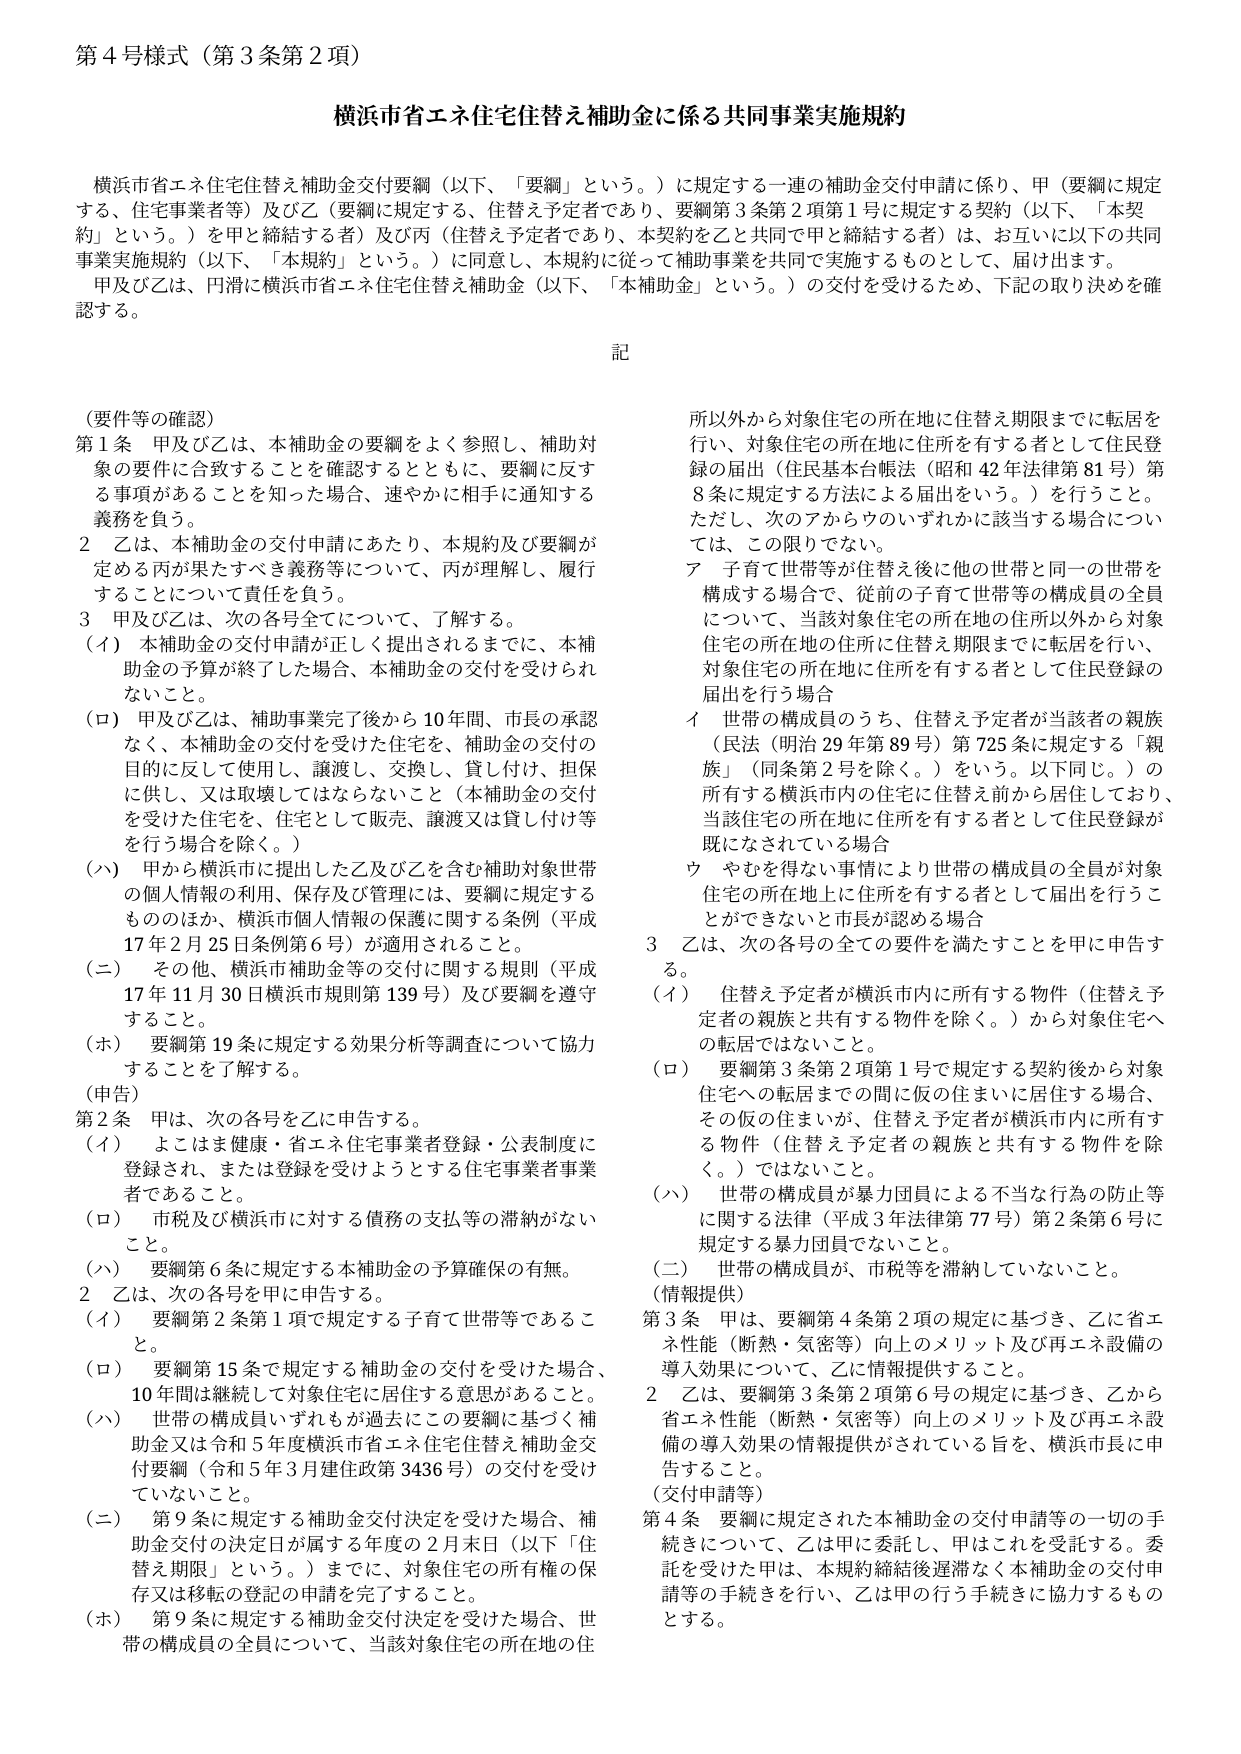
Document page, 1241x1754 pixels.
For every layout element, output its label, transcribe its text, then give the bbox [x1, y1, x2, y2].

text 第２条 甲は、次の各号を乙に申告する。 [75, 1106, 598, 1131]
text ア 子育て世帯等が住替え後に他の世帯と同一の世帯を構成する場合で、従前の子育て世帯等の構成員の全員について、当該対象住宅の所在地の住所以外から対象住宅の所在地の住所に住替え期限までに転居を行い、対象住宅の所在地に住所を有する者として住民登録の届出を行う場合 [665, 556, 1165, 706]
text ２ 乙は、要綱第３条第２項第６号の規定に基づき、乙から省エネ性能（断熱・気密等）向上のメリット及び再エネ設備の導入効果の情報提供がされている旨を、横浜市長に申告すること。 [642, 1381, 1165, 1481]
text （ロ） 要綱第15条で規定する補助金の交付を受けた場合、10年間は継続して対象住宅に居住する意思があること。 [75, 1356, 598, 1406]
subtitle 記 [75, 323, 1165, 364]
text （イ) 本補助金の交付申請が正しく提出されるまでに、本補助金の予算が終了した場合、本補助金の交付を受けられないこと。 [75, 631, 598, 706]
text ２ 乙は、次の各号を甲に申告する。 [75, 1281, 598, 1306]
text （情報提供） [642, 1281, 1165, 1306]
text （要件等の確認） [75, 406, 598, 431]
text （二） 世帯の構成員が、市税等を滞納していないこと。 [642, 1256, 1165, 1281]
text ２ 乙は、本補助金の交付申請にあたり、本規約及び要綱が定める丙が果たすべき義務等について、丙が理解し、履行することについて責任を負う。 [75, 531, 598, 606]
text （交付申請等） [642, 1481, 1165, 1506]
text （ホ） 第９条に規定する補助金交付決定を受けた場合、世帯の構成員の全員について、当該対象住宅の所在地の住所以外から対象住宅の所在地に住替え期限までに転居を行い、対象住宅の所在地に住所を有する者として住民登録の届出（住民基本台帳法（昭和42年法律第81号）第８条に規定する方法による届出をいう。）を行うこと。ただし、次のアからウのいずれかに該当する場合については、この限りでない。 [75, 1606, 598, 1656]
text （ロ) 甲及び乙は、補助事業完了後から10年間、市長の承認なく、本補助金の交付を受けた住宅を、補助金の交付の目的に反して使用し、譲渡し、交換し、貸し付け、担保に供し、又は取壊してはならないこと（本補助金の交付を受けた住宅を、住宅として販売、譲渡又は貸し付け等を行う場合を除く。） [75, 706, 598, 856]
text ウ やむを得ない事情により世帯の構成員の全員が対象住宅の所在地上に住所を有する者として届出を行うことができないと市長が認める場合 [665, 856, 1165, 931]
text （ロ） 市税及び横浜市に対する債務の支払等の滞納がないこと。 [75, 1206, 598, 1256]
text （イ） 要綱第２条第１項で規定する子育て世帯等であること。 [75, 1306, 598, 1356]
text 甲及び乙は、円滑に横浜市省エネ住宅住替え補助金（以下、「本補助金」という。）の交付を受けるため、下記の取り決めを確認する。 [75, 273, 1165, 323]
text 横浜市省エネ住宅住替え補助金交付要綱（以下、「要綱」という。）に規定する一連の補助金交付申請に係り、甲（要綱に規定する、住宅事業者等）及び乙（要綱に規定する、住替え予定者であり、要綱第３条第２項第１号に規定する契約（以下、「本契約」という。）を甲と締結する者）及び丙（住替え予定者であり、本契約を乙と共同で甲と締結する者）は、お互いに以下の共同事業実施規約（以下、「本規約」という。）に同意し、本規約に従って補助事業を共同で実施するものとして、届け出ます。 [75, 173, 1165, 273]
text イ 世帯の構成員のうち、住替え予定者が当該者の親族（民法（明治29年第89号）第725条に規定する「親族」（同条第２号を除く。）をいう。以下同じ。）の所有する横浜市内の住宅に住替え前から居住しており、当該住宅の所在地に住所を有する者として住民登録が既になされている場合 [665, 706, 1165, 856]
text 横浜市省エネ住宅住替え補助金に係る共同事業実施規約 [75, 89, 1165, 131]
text ３ 甲及び乙は、次の各号全てについて、了解する。 [75, 606, 598, 631]
text （ホ） 第９条に規定する補助金交付決定を受けた場合、世帯の構成員の全員について、当該対象住宅の所在地の住所以外から対象住宅の所在地に住替え期限までに転居を行い、対象住宅の所在地に住所を有する者として住民登録の届出（住民基本台帳法（昭和42年法律第81号）第８条に規定する方法による届出をいう。）を行うこと。ただし、次のアからウのいずれかに該当する場合については、この限りでない。 [642, 406, 1165, 556]
text 第４条 要綱に規定された本補助金の交付申請等の一切の手続きについて、乙は甲に委託し、甲はこれを受託する。委託を受けた甲は、本規約締結後遅滞なく本補助金の交付申請等の手続きを行い、乙は甲の行う手続きに協力するものとする。 [642, 1506, 1165, 1631]
text （イ） 住替え予定者が横浜市内に所有する物件（住替え予定者の親族と共有する物件を除く。）から対象住宅への転居ではないこと。 [642, 981, 1165, 1056]
text 第３条 甲は、要綱第４条第２項の規定に基づき、乙に省エネ性能（断熱・気密等）向上のメリット及び再エネ設備の導入効果について、乙に情報提供すること。 [642, 1306, 1165, 1381]
text （ハ） 世帯の構成員いずれもが過去にこの要綱に基づく補助金又は令和５年度横浜市省エネ住宅住替え補助金交付要綱（令和５年３月建住政第3436号）の交付を受けていないこと。 [75, 1406, 598, 1506]
text ３ 乙は、次の各号の全ての要件を満たすことを甲に申告する。 [642, 931, 1165, 981]
text （ハ） 要綱第６条に規定する本補助金の予算確保の有無。 [75, 1256, 598, 1281]
text （ニ） その他、横浜市補助金等の交付に関する規則（平成17年11月30日横浜市規則第139号）及び要綱を遵守すること。 [75, 956, 598, 1031]
text 第１条 甲及び乙は、本補助金の要綱をよく参照し、補助対象の要件に合致することを確認するとともに、要綱に反する事項があることを知った場合、速やかに相手に通知する義務を負う。 [75, 431, 598, 531]
text （ロ） 要綱第３条第２項第１号で規定する契約後から対象住宅への転居までの間に仮の住まいに居住する場合、その仮の住まいが、住替え予定者が横浜市内に所有する物件（住替え予定者の親族と共有する物件を除く。）ではないこと。 [642, 1056, 1165, 1181]
text （ハ） 世帯の構成員が暴力団員による不当な行為の防止等に関する法律（平成３年法律第77号）第２条第６号に規定する暴力団員でないこと。 [642, 1181, 1165, 1256]
text （申告） [75, 1081, 598, 1106]
text （ハ) 甲から横浜市に提出した乙及び乙を含む補助対象世帯の個人情報の利用、保存及び管理には、要綱に規定するもののほか、横浜市個人情報の保護に関する条例（平成17年２月25日条例第６号）が適用されること。 [75, 856, 598, 956]
text （ニ） 第９条に規定する補助金交付決定を受けた場合、補助金交付の決定日が属する年度の２月末日（以下「住替え期限」という。）までに、対象住宅の所有権の保存又は移転の登記の申請を完了すること。 [75, 1506, 598, 1606]
text （ホ） 要綱第19条に規定する効果分析等調査について協力することを了解する。 [75, 1031, 598, 1081]
text （イ） よこはま健康・省エネ住宅事業者登録・公表制度に登録され、または登録を受けようとする住宅事業者事業者であること。 [75, 1131, 598, 1206]
